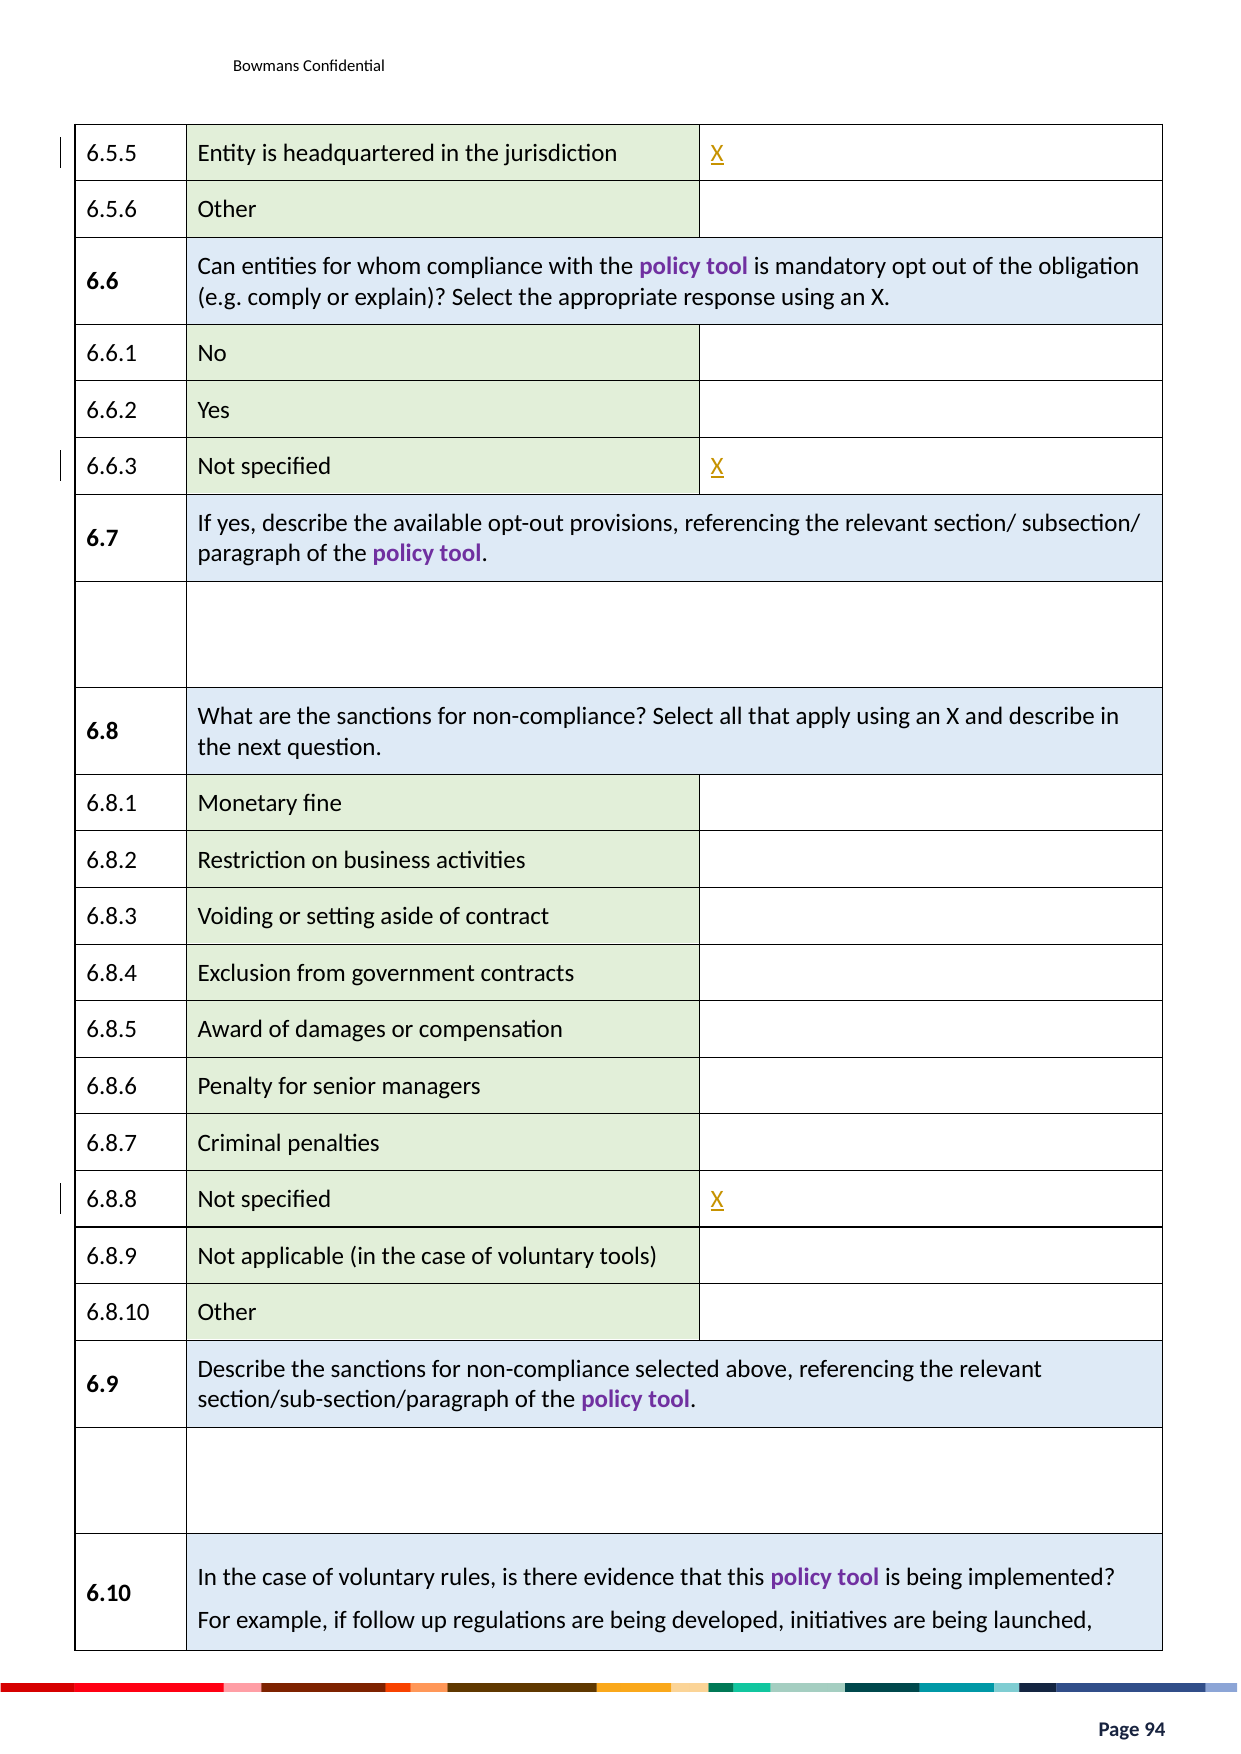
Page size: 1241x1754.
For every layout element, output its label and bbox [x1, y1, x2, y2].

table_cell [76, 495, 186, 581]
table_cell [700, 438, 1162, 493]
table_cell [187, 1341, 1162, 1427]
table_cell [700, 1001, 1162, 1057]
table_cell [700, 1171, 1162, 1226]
picture [0, 1683, 1236, 1692]
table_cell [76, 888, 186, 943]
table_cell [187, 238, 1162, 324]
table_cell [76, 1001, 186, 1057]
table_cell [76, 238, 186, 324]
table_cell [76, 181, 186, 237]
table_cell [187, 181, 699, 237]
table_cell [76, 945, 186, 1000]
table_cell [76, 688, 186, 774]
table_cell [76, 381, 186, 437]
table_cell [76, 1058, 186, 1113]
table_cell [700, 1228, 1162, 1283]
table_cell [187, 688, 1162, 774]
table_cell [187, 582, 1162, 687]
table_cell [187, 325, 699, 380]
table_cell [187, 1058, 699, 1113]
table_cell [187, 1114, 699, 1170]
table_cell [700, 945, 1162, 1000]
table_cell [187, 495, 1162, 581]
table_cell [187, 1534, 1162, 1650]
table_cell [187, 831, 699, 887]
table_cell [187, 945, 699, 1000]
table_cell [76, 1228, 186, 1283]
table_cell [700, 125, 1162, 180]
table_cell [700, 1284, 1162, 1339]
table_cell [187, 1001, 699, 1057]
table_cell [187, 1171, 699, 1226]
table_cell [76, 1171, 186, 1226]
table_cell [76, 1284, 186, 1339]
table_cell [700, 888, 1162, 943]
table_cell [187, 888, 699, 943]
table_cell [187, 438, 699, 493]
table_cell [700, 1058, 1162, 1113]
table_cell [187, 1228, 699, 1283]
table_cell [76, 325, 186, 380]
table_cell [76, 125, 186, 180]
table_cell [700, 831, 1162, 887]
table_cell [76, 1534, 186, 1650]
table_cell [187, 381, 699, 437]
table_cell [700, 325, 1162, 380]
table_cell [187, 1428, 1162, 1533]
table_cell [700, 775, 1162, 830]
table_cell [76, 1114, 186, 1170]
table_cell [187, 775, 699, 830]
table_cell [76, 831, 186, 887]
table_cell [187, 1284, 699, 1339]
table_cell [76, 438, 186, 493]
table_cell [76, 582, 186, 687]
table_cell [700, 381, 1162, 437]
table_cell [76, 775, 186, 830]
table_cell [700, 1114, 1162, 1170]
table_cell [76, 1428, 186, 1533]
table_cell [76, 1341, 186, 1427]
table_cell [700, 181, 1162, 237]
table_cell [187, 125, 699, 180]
